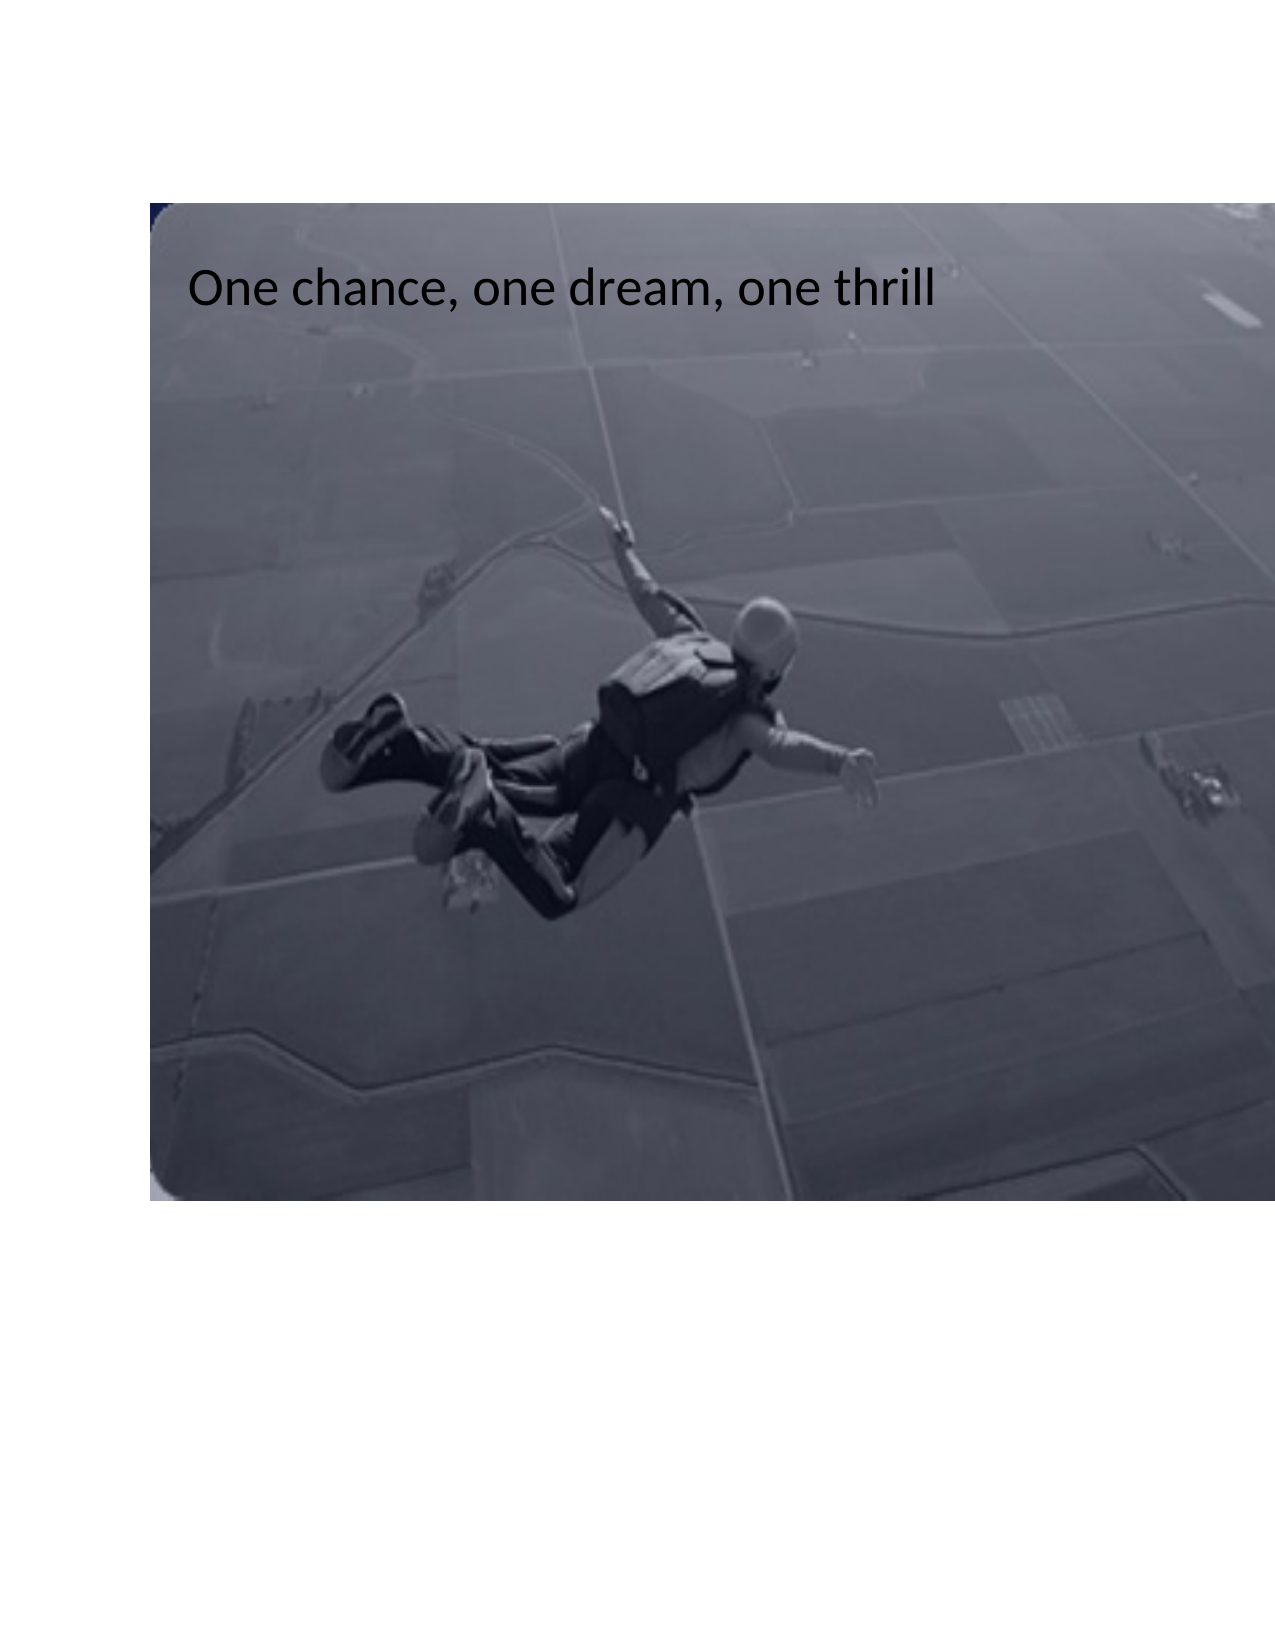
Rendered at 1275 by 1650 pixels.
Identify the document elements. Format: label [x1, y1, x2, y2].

picture [150, 203, 1275, 1201]
